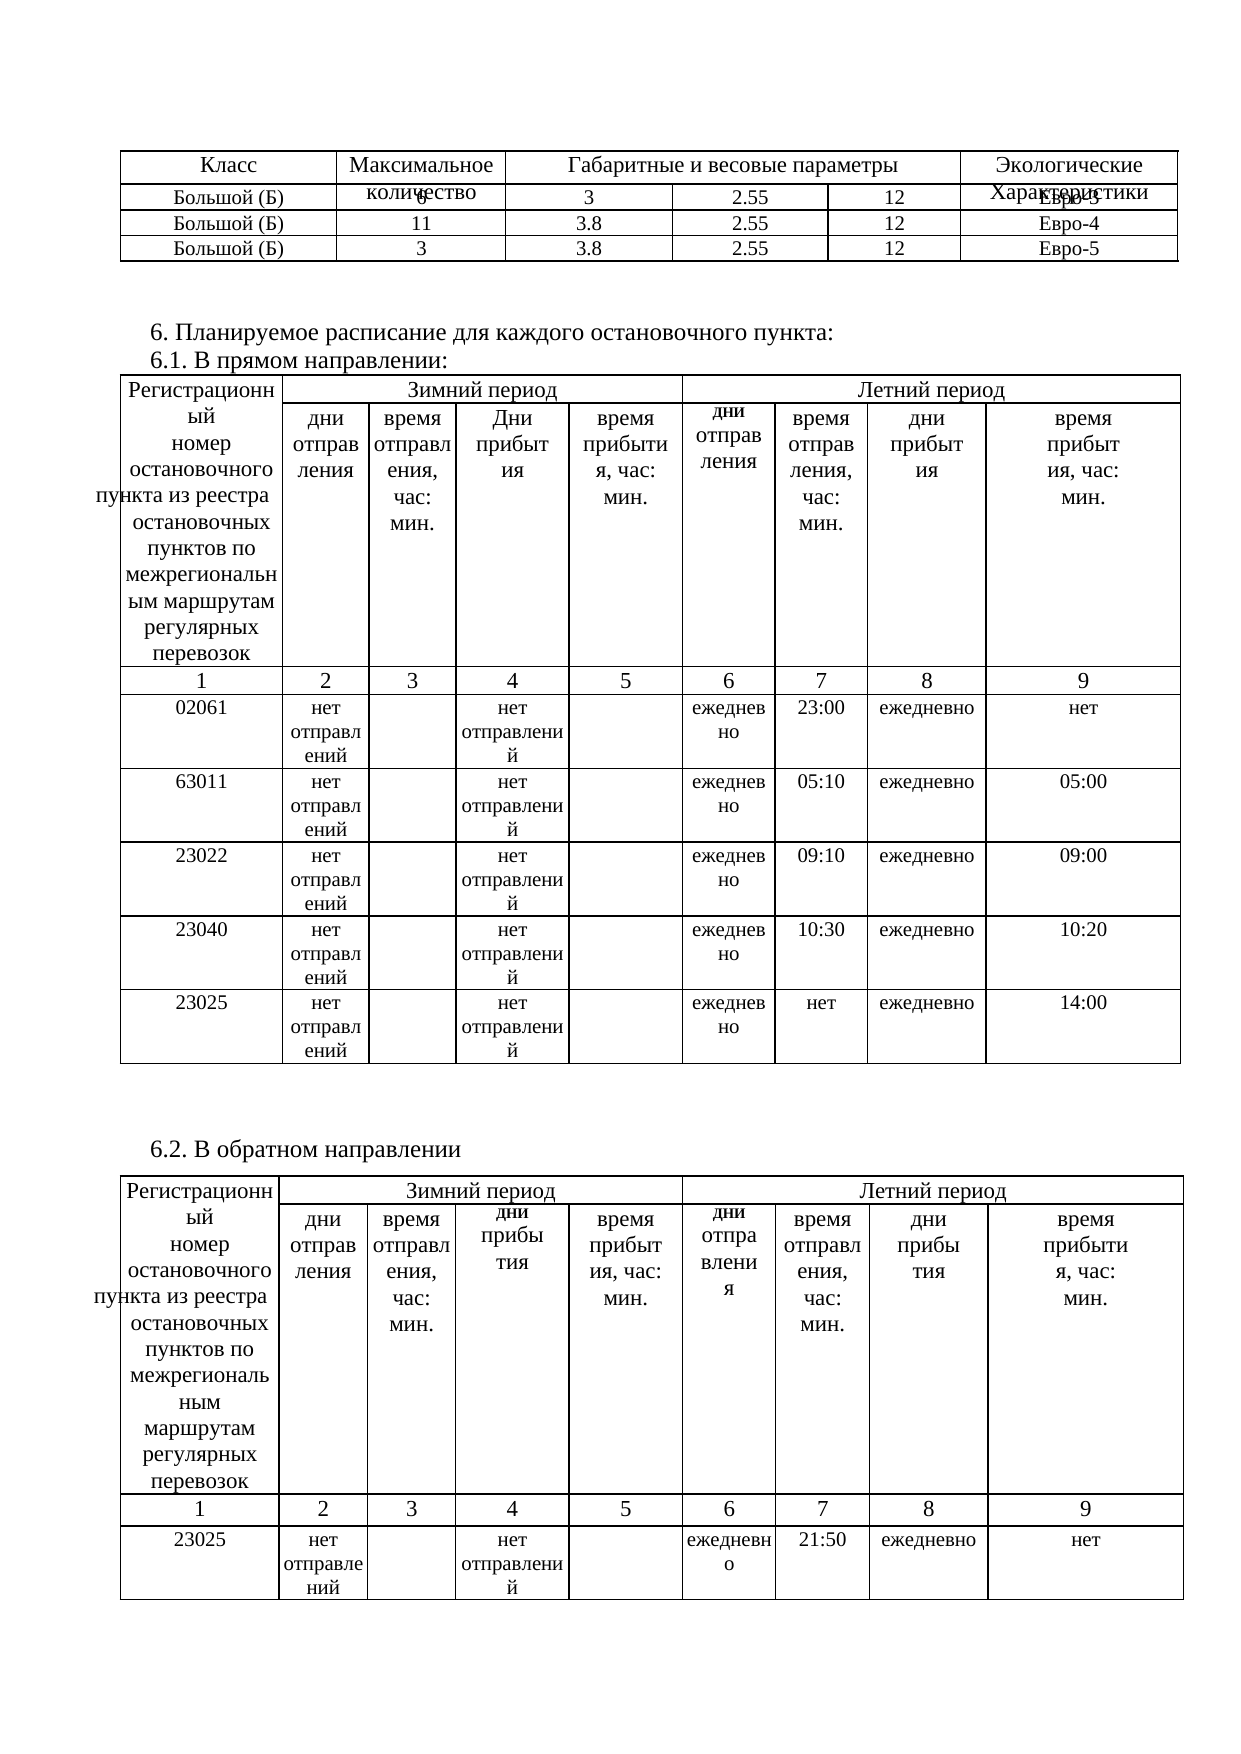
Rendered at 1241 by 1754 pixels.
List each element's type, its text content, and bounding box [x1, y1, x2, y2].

table_cell 11 [337, 211, 505, 234]
table_cell 6 [683, 1495, 775, 1525]
table_cell ежедневно [868, 843, 985, 915]
table_cell дни отправ ления [280, 1205, 367, 1493]
table_cell [570, 769, 682, 841]
table_cell 10:20 [987, 917, 1180, 989]
table_cell 2.55 [673, 185, 827, 209]
table_cell 12 [829, 185, 960, 209]
table_cell 10:30 [776, 917, 867, 989]
table_cell нет отправлений [280, 1527, 367, 1599]
table_cell дни прибыт ия [868, 404, 985, 666]
table_cell 23022 [121, 843, 282, 915]
table_cell нет отправлений [457, 769, 568, 841]
table_header Зимний период [280, 1177, 682, 1203]
text 6.2. В обратном направлении [150, 1134, 1090, 1163]
table_cell [570, 843, 682, 915]
table_cell нет отправлений [457, 990, 568, 1062]
table_cell время отправ ления, час: мин. [776, 404, 867, 666]
table_cell [370, 769, 455, 841]
table_header Максимальное количество [337, 152, 505, 183]
table_header Класс [121, 152, 336, 183]
table_cell ДНИ отпра влени я [683, 1205, 775, 1493]
table_cell нет отправлений [457, 695, 568, 767]
table_cell Большой (Б) [121, 211, 336, 234]
table_cell ежедневно [868, 917, 985, 989]
table_cell 12 [829, 236, 960, 260]
table_cell ежедневно [870, 1527, 987, 1599]
table_cell ДНИ прибы тия [456, 1205, 568, 1493]
table_cell 4 [456, 1495, 568, 1525]
table_cell 2 [283, 667, 368, 694]
table_cell ежедневно [868, 990, 985, 1062]
table_header Габаритные и весовые параметры [506, 152, 960, 183]
table_cell 1 [121, 1495, 278, 1525]
table_cell 21:50 [776, 1527, 869, 1599]
table_cell 3.8 [506, 236, 672, 260]
table_cell 09:00 [987, 843, 1180, 915]
table_cell нет отправлений [457, 917, 568, 989]
table_cell нет [776, 990, 867, 1062]
table_cell Евро-5 [961, 236, 1177, 260]
table_cell нет отправлений [456, 1527, 568, 1599]
table_cell 63011 [121, 769, 282, 841]
table_cell 05:00 [987, 769, 1180, 841]
table_cell [570, 695, 682, 767]
table_cell время прибыт ия, час: мин. [987, 404, 1180, 666]
table_cell Большой (Б) [121, 236, 336, 260]
table_cell 9 [989, 1495, 1183, 1525]
table_cell нет отправлений [283, 917, 368, 989]
table_cell 3 [506, 185, 672, 209]
table_cell 8 [868, 667, 985, 694]
table_cell 23025 [121, 1527, 278, 1599]
table_cell [368, 1527, 455, 1599]
table_cell [370, 843, 455, 915]
table_cell 3 [337, 236, 505, 260]
table_cell Дни прибыт ия [457, 404, 568, 666]
table_cell [570, 917, 682, 989]
table_cell Евро-3 [961, 185, 1177, 209]
table_cell ДНИ отправ ления [683, 404, 774, 666]
table_cell нет отправлений [283, 769, 368, 841]
table_cell 02061 [121, 695, 282, 767]
table_cell Евро-4 [961, 211, 1177, 234]
table_cell Большой (Б) [121, 185, 336, 209]
table_cell [570, 990, 682, 1062]
table_cell ежедневно [683, 843, 774, 915]
table_cell ежедневно [683, 695, 774, 767]
table_cell нет [987, 695, 1180, 767]
table_cell 5 [570, 667, 682, 694]
table_cell 12 [829, 211, 960, 234]
table_cell нет отправлений [283, 990, 368, 1062]
table_cell 8 [870, 1495, 987, 1525]
table_cell [370, 695, 455, 767]
table_header Летний период [683, 376, 1180, 402]
table_cell 2 [280, 1495, 367, 1525]
table_cell 9 [987, 667, 1180, 694]
table_cell 4 [457, 667, 568, 694]
table_cell время прибыти я, час: мин. [989, 1205, 1183, 1493]
table_cell 3.8 [506, 211, 672, 234]
table_cell 5 [570, 1495, 682, 1525]
table_cell 09:10 [776, 843, 867, 915]
table_cell 3 [370, 667, 455, 694]
table_cell ежедневно [683, 769, 774, 841]
table_cell [570, 1527, 682, 1599]
table_cell нет отправлений [283, 843, 368, 915]
table_cell нет отправлений [283, 695, 368, 767]
table_cell ежедневно [868, 695, 985, 767]
table_cell время прибыт ия, час: мин. [570, 1205, 682, 1493]
table_cell 2.55 [673, 211, 827, 234]
table_cell нет отправлений [457, 843, 568, 915]
table_cell [370, 990, 455, 1062]
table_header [121, 1177, 278, 1493]
table_header Летний период [683, 1177, 1183, 1203]
table_cell [370, 917, 455, 989]
table_cell дни отправ ления [283, 404, 368, 666]
table_cell ежедневно [683, 1527, 775, 1599]
table_cell 6 [683, 667, 774, 694]
text 6. Планируемое расписание для каждого остановочного пункта: [150, 317, 1090, 346]
table_cell дни прибы тия [870, 1205, 987, 1493]
table_cell 7 [776, 1495, 869, 1525]
table_cell 1 [121, 667, 282, 694]
table_cell время отправл ения, час: мин. [368, 1205, 455, 1493]
table_cell время отправл ения, час: мин. [370, 404, 455, 666]
table_cell 23:00 [776, 695, 867, 767]
table_header Экологические Характеристики [961, 152, 1177, 183]
table_cell ежедневно [683, 917, 774, 989]
table_cell 2.55 [673, 236, 827, 260]
table_cell 23025 [121, 990, 282, 1062]
text 6.1. В прямом направлении: [150, 346, 1090, 374]
table_cell ежедневно [868, 769, 985, 841]
table_cell 7 [776, 667, 867, 694]
table_header Зимний период [283, 376, 682, 402]
table_cell 3 [368, 1495, 455, 1525]
table_cell 14:00 [987, 990, 1180, 1062]
table_cell время прибыти я, час: мин. [570, 404, 682, 666]
table_cell нет [989, 1527, 1183, 1599]
table_cell 23040 [121, 917, 282, 989]
table_cell 05:10 [776, 769, 867, 841]
table_cell время отправл ения, час: мин. [776, 1205, 869, 1493]
table_cell 6 [337, 185, 505, 209]
table_cell ежедневно [683, 990, 774, 1062]
table_header Регистрационный номер остановочного пункта из реестра остановочных пунктов по межрегиональным маршрутам регулярных перевозок [121, 376, 282, 666]
